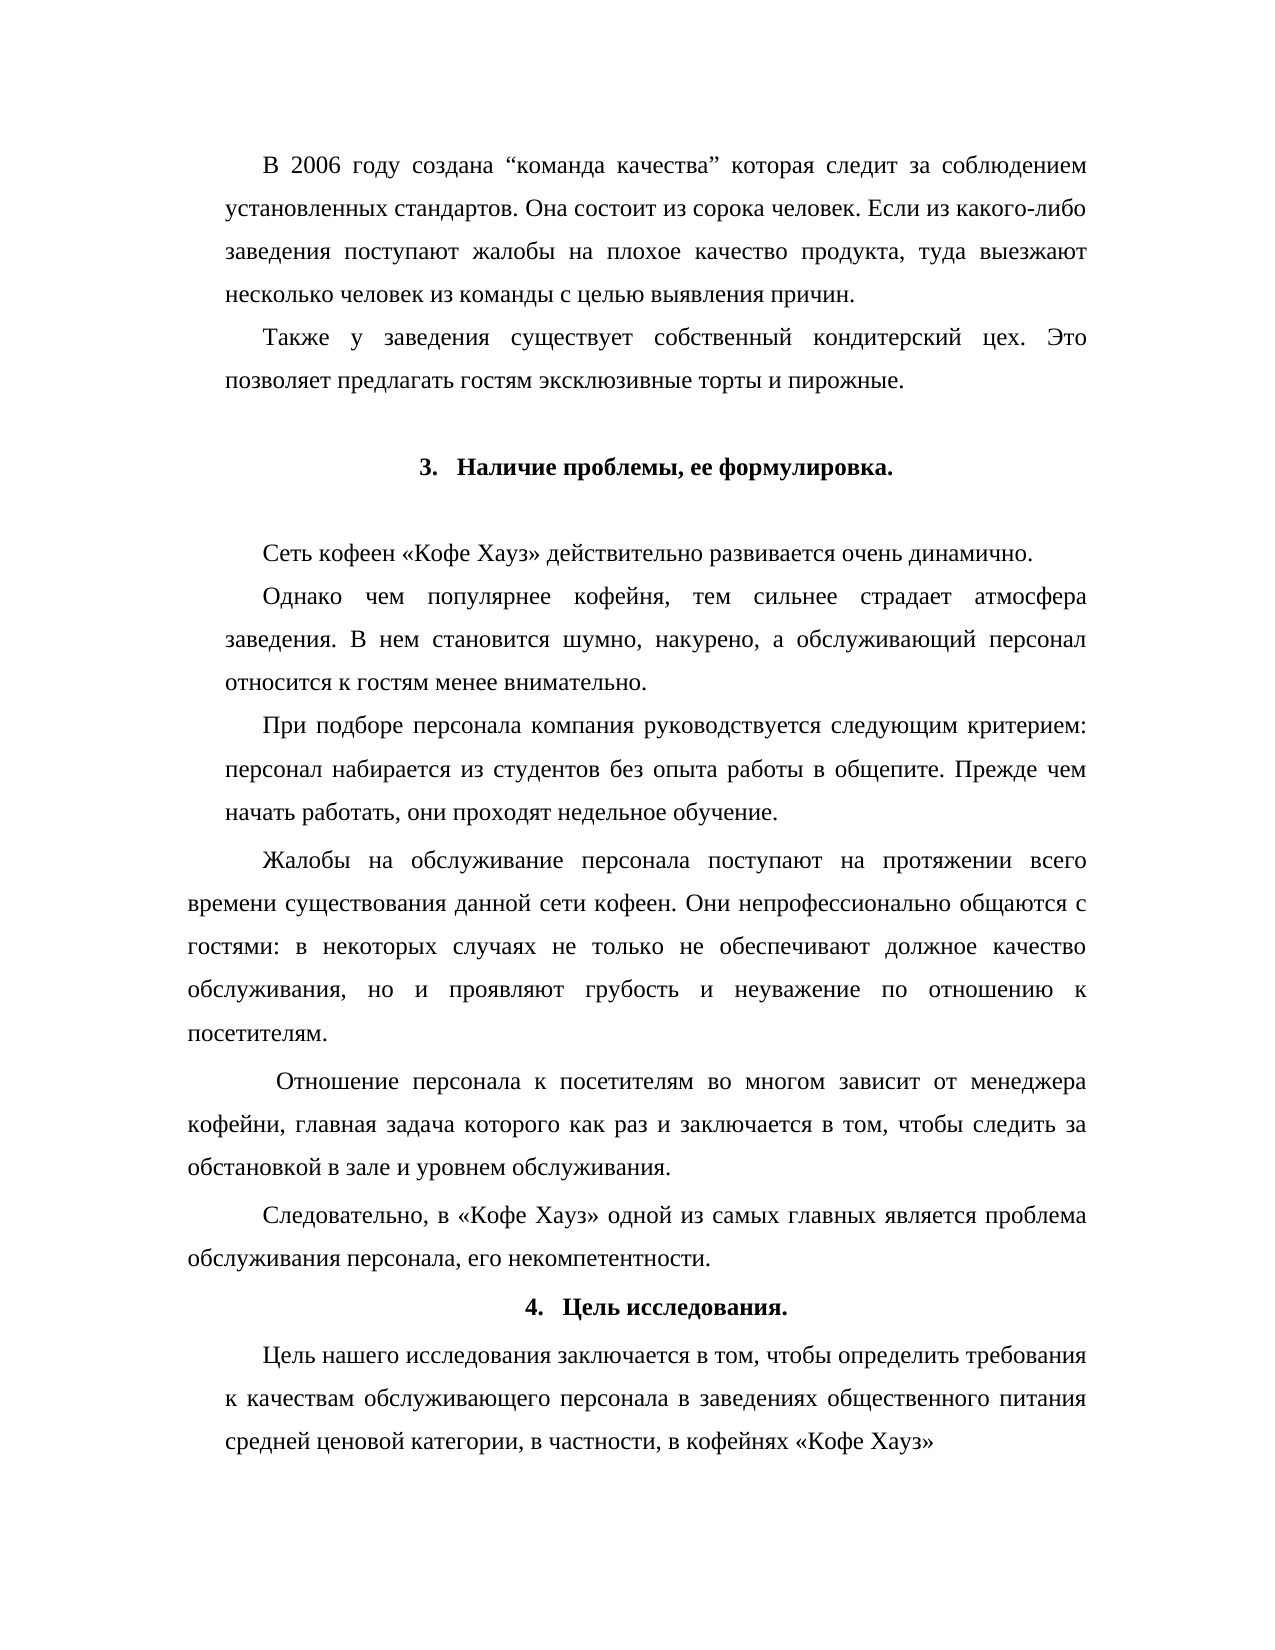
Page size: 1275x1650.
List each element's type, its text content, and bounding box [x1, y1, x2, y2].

text Также у заведения существует собственный кондитерский цех. Это позволяет предлагать гостям эксклюзивные торты и пирожные. [225, 322, 1087, 394]
text Сеть кофеен «Кофе Хауз» действительно развивается очень динамично. [225, 538, 1087, 567]
text Следовательно в «Кофе Хауз» одной из самых главных является проблема обслуживания персонала, его некомпетентности. [187, 1200, 1087, 1272]
list Цель исследования. [225, 1292, 1087, 1320]
text Однако чем популярнее кофейня тем сильнее страдает атмосфера заведения. В нем становится шумно накурено а обслуживающий персонал относится к гостям менее внимательно. [225, 581, 1087, 696]
text В 2006 году создана “команда качества” которая следит за соблюдением установленных стандартов. Она состоит из сорока человек. Если из какого-либо заведения поступают жалобы на плохое качество продукта туда выезжают несколько человек из команды с целью выявления причин. [225, 150, 1087, 308]
text Жалобы на обслуживание персонала поступают на протяжении всего времени существования данной сети кофеен. Они непрофессионально общаются с гостями: в некоторых случаях не только не обеспечивают должное качество обслуживания но и проявляют грубость и неуважение по отношению к посетителям. [187, 845, 1087, 1046]
list Наличие проблемы ее формулировка. [225, 452, 1087, 481]
text При подборе персонала компания руководствуется следующим критерием: персонал набирается из студентов без опыта работы в общепите. Прежде чем начать работать они проходят недельное обучение. [225, 711, 1087, 826]
text Цель нашего исследования заключается в том чтобы определить требования к качествам обслуживающего персонала в заведениях общественного питания средней ценовой категории, в частности в кофейнях «Кофе Хауз» [225, 1340, 1087, 1455]
text Отношение персонала к посетителям во многом зависит от менеджера кофейни главная задача которого как раз и заключается в том чтобы следить за обстановкой в зале и уровнем обслуживания. [187, 1066, 1087, 1181]
